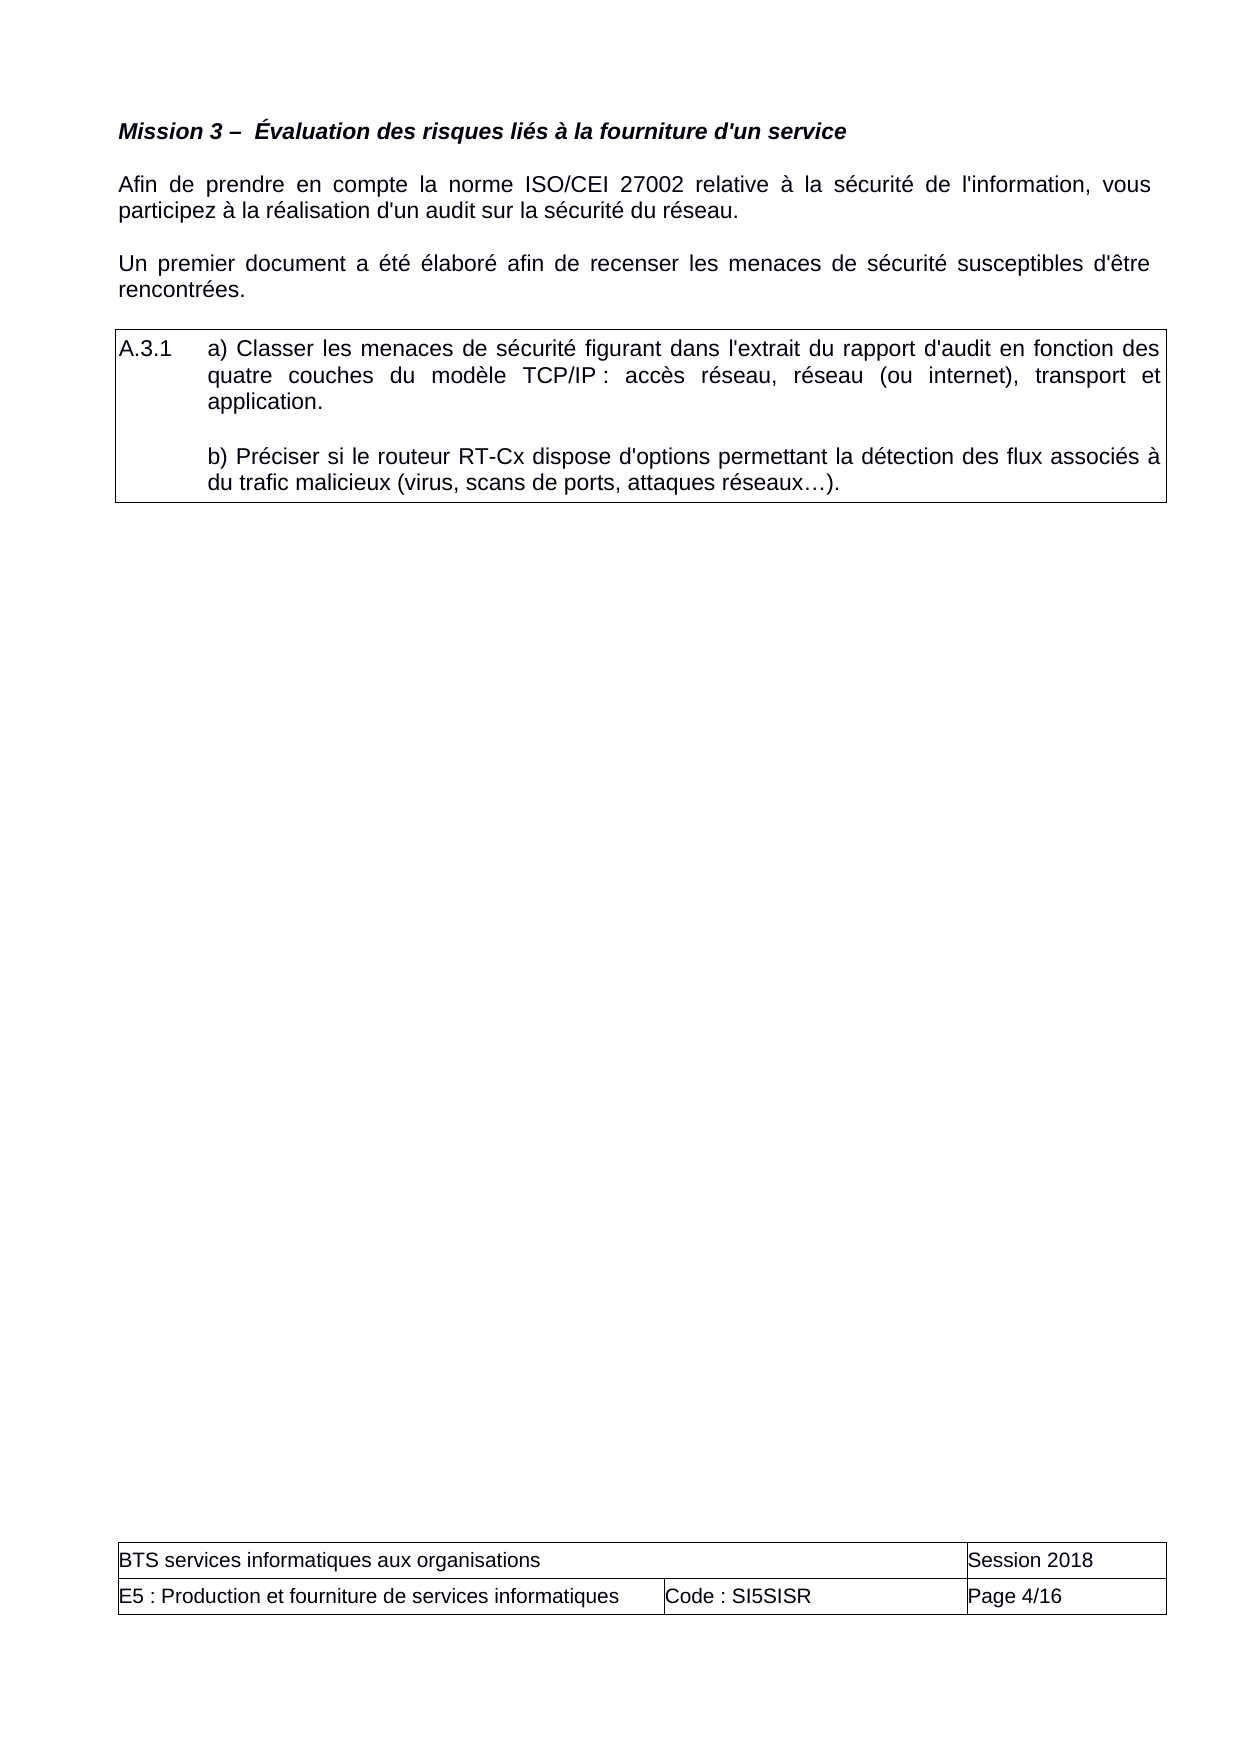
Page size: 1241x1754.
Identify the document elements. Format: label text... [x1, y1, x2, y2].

table_header A.3.1 [116, 330, 192, 501]
text Un premier document a été élaboré afin de recenser les menaces de sécurité susceptibles d'être rencontrées. [118, 250, 1152, 303]
text Mission 3 – Évaluation des risques liés à la fourniture d'un service [118, 118, 1152, 144]
table_header a) Classer les menaces de sécurité figurant dans l'extrait du rapport d'audit en fonction des quatre couches du modèle TCP/IP : accès réseau, réseau (ou internet), transport et application. b) Préciser si le routeur RT-Cx dispose d'options permettant la détection des flux associés à du trafic malicieux (virus, scans de ports, attaques réseaux…). [192, 330, 1166, 501]
text Afin de prendre en compte la norme ISO/CEI 27002 relative à la sécurité de l'information, vous participez à la réalisation d'un audit sur la sécurité du réseau. [118, 171, 1152, 223]
